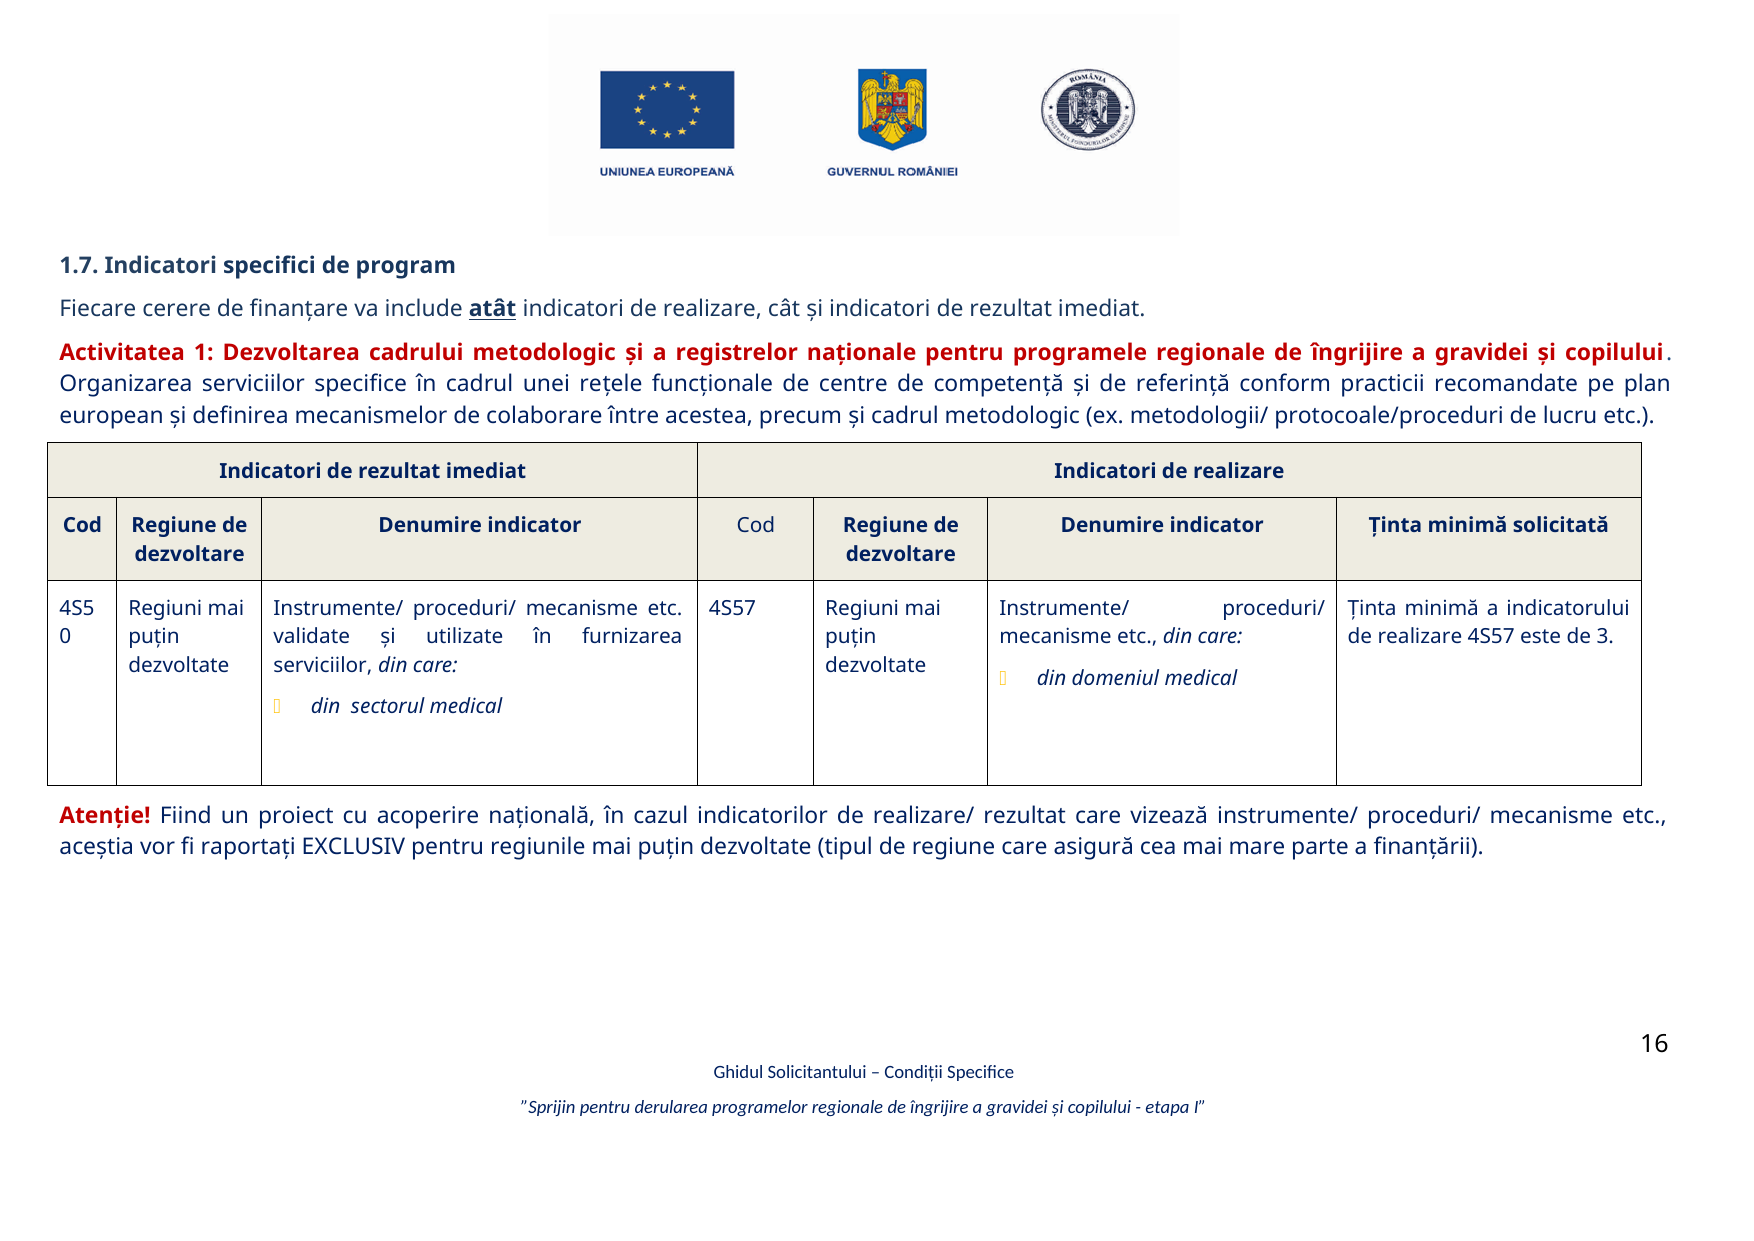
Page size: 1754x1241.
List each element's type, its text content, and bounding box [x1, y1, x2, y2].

table_cell Cod [698, 498, 813, 580]
text Atenție! Fiind un proiect cu acoperire națională, în cazul indicatorilor de realizare/ rezultat care vizează instrumente/ proceduri/ mecanisme etc., aceștia vor fi raportați EXCLUSIV pentru regiunile mai puțin dezvoltate (tipul de regiune care asigură cea mai mare parte a finanțării). [59, 799, 1668, 861]
table_cell 4S50 [48, 581, 116, 785]
text Fiecare cerere de finanțare va include atât indicatori de realizare, cât și indicatori de rezultat imediat. [59, 292, 1628, 323]
table_cell Regiune de dezvoltare [117, 498, 261, 580]
table_header Indicatori de realizare [698, 443, 1641, 497]
subtitle 1.7. Indicatori specifici de program [59, 248, 1668, 280]
text Activitatea 1: Dezvoltarea cadrului metodologic și a registrelor naționale pentru programele regionale de îngrijire a gravidei și copilului. Organizarea serviciilor specifice în cadrul unei reţele funcţionale de centre de competenţă şi de referinţă conform practicii recomandate pe plan european şi definirea mecanismelor de colaborare între acestea, precum și cadrul metodologic (ex. metodologii/ protocoale/proceduri de lucru etc.). [59, 336, 1672, 430]
table_cell Regiuni mai puțin dezvoltate [814, 581, 987, 785]
picture [548, 14, 1180, 236]
table_cell Instrumente/ proceduri/ mecanisme etc. validate și utilizate în furnizarea serviciilor, din care: din sectorul medical [262, 581, 697, 785]
table_header Indicatori de rezultat imediat [48, 443, 697, 497]
table_cell Cod [48, 498, 116, 580]
table_cell Regiuni mai puțin dezvoltate [117, 581, 261, 785]
table_cell 4S57 [698, 581, 813, 785]
table_cell Ținta minimă solicitată [1337, 498, 1641, 580]
table_cell Regiune de dezvoltare [814, 498, 987, 580]
table_cell Ținta minimă a indicatorului de realizare 4S57 este de 3. [1337, 581, 1641, 785]
table_cell Denumire indicator [988, 498, 1336, 580]
table_cell Instrumente/ proceduri/ mecanisme etc., din care: din domeniul medical [988, 581, 1336, 785]
table_cell Denumire indicator [262, 498, 697, 580]
